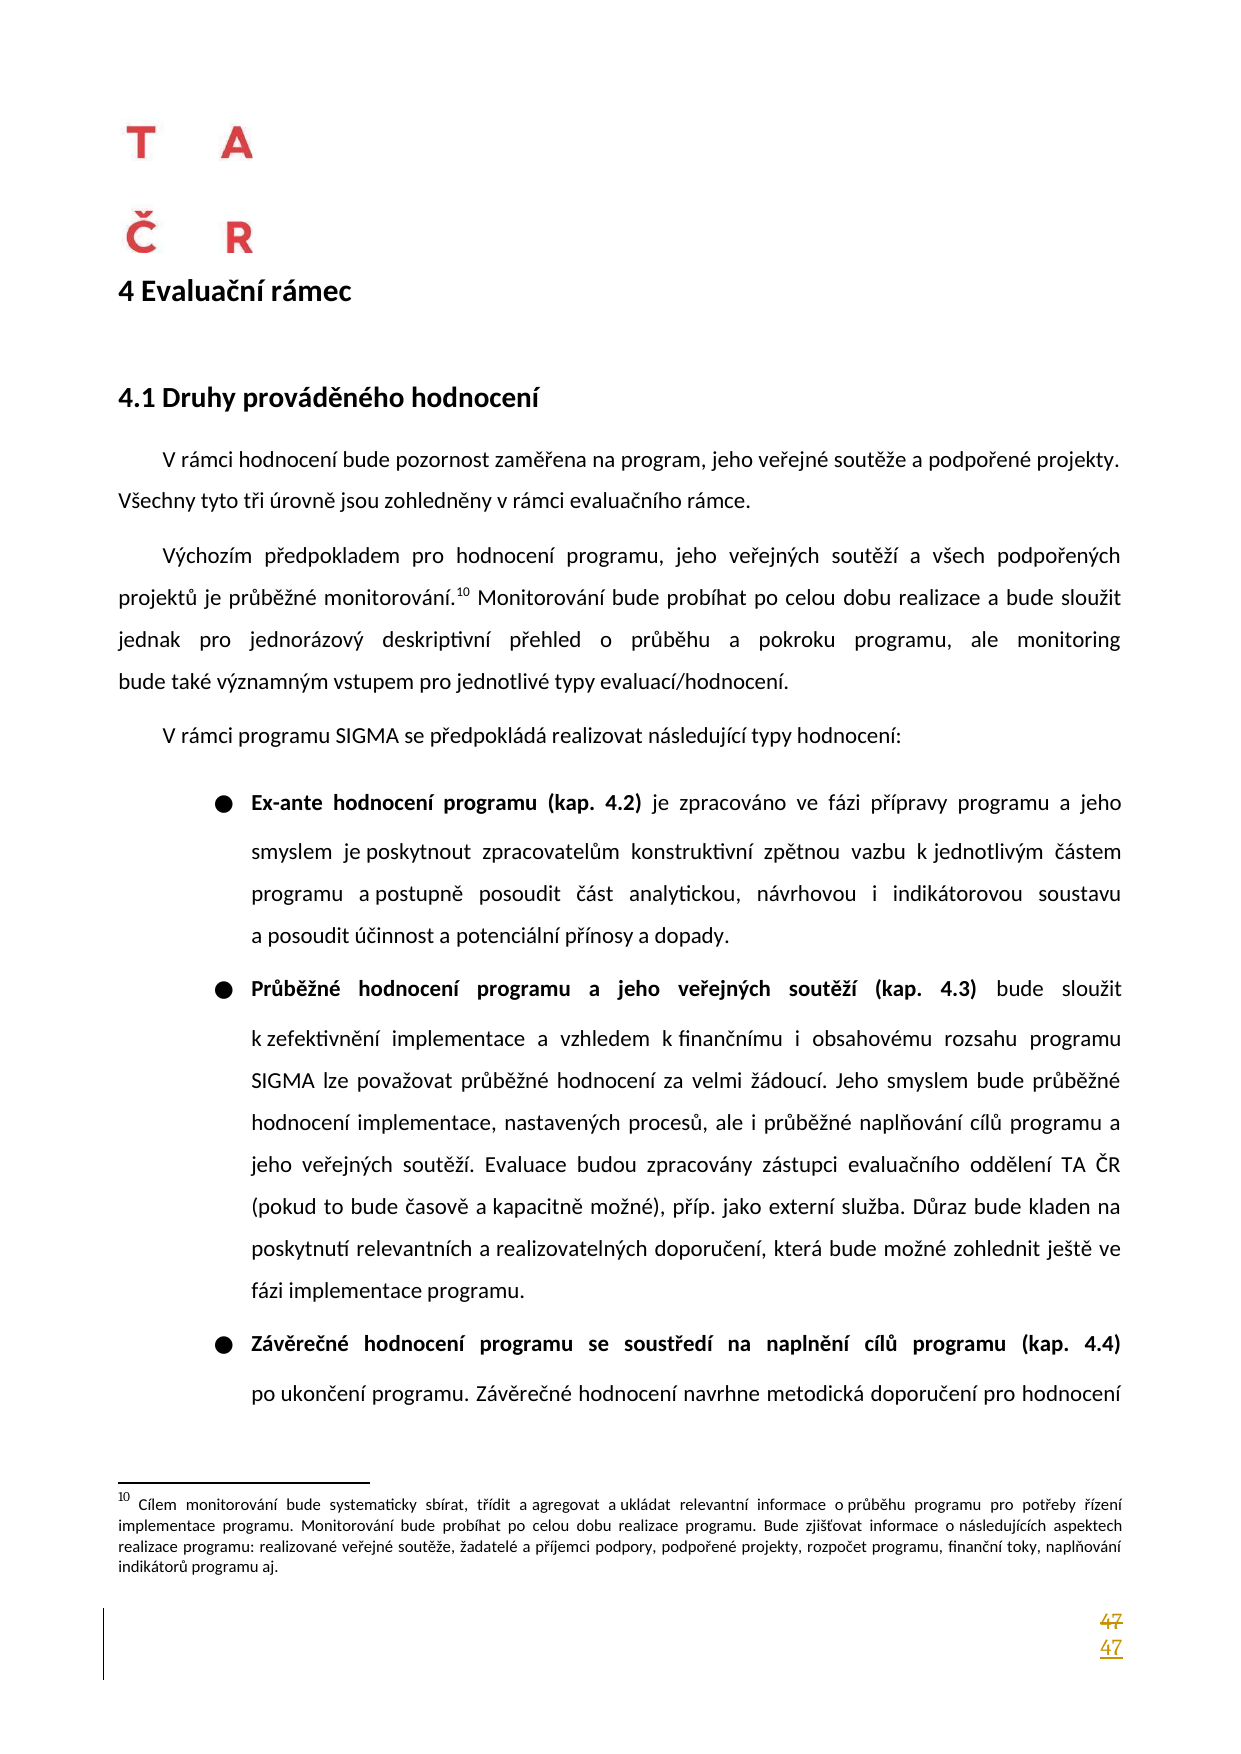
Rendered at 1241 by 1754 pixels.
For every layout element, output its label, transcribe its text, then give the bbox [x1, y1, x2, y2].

text Výchozím předpokladem pro hodnocení programu, jeho veřejných soutěží a všech podpořených projektů je průběžné monitorování. Monitorování bude probíhat po celou dobu realizace a bude sloužit jednak pro jednorázový deskriptivní přehled o průběhu a pokroku programu, ale monitoring bude také významným vstupem pro jednotlivé typy evaluací/hodnocení. [118, 541, 1122, 695]
list Ex-ante hodnocení programu (kap. 4.2) je zpracováno ve fázi přípravy programu a jeho smyslem je poskytnout zpracovatelům konstruktivní zpětnou vazbu k jednotlivým částem programu a postupně posoudit část analytickou, návrhovou i indikátorovou soustavu a posoudit účinnost a potenciální přínosy a dopady. [213, 776, 1122, 949]
list Průběžné hodnocení programu a jeho veřejných soutěží (kap. 4.3) bude sloužit k zefektivnění implementace a vzhledem k finančnímu i obsahovému rozsahu programu SIGMA lze považovat průběžné hodnocení za velmi žádoucí. Jeho smyslem bude průběžné hodnocení implementace, nastavených procesů, ale i průběžné naplňování cílů programu a jeho veřejných soutěží. Evaluace budou zpracovány zástupci evaluačního oddělení TA ČR (pokud to bude časově a kapacitně možné), příp. jako externí služba. Důraz bude kladen na poskytnutí relevantních a realizovatelných doporučení, která bude možné zohlednit ještě ve fázi implementace programu. [213, 963, 1122, 1304]
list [213, 1318, 1122, 1407]
text V rámci programu SIGMA se předpokládá realizovat následující typy hodnocení: [118, 722, 1122, 749]
picture [0, 0, 253, 253]
text V rámci hodnocení bude pozornost zaměřena na program, jeho veřejné soutěže a podpořené projekty. Všechny tyto tři úrovně jsou zohledněny v rámci evaluačního rámce. [118, 445, 1122, 515]
subtitle 4.1 Druhy prováděného hodnocení [118, 379, 1122, 414]
subtitle 4 Evaluační rámec [118, 213, 1122, 310]
